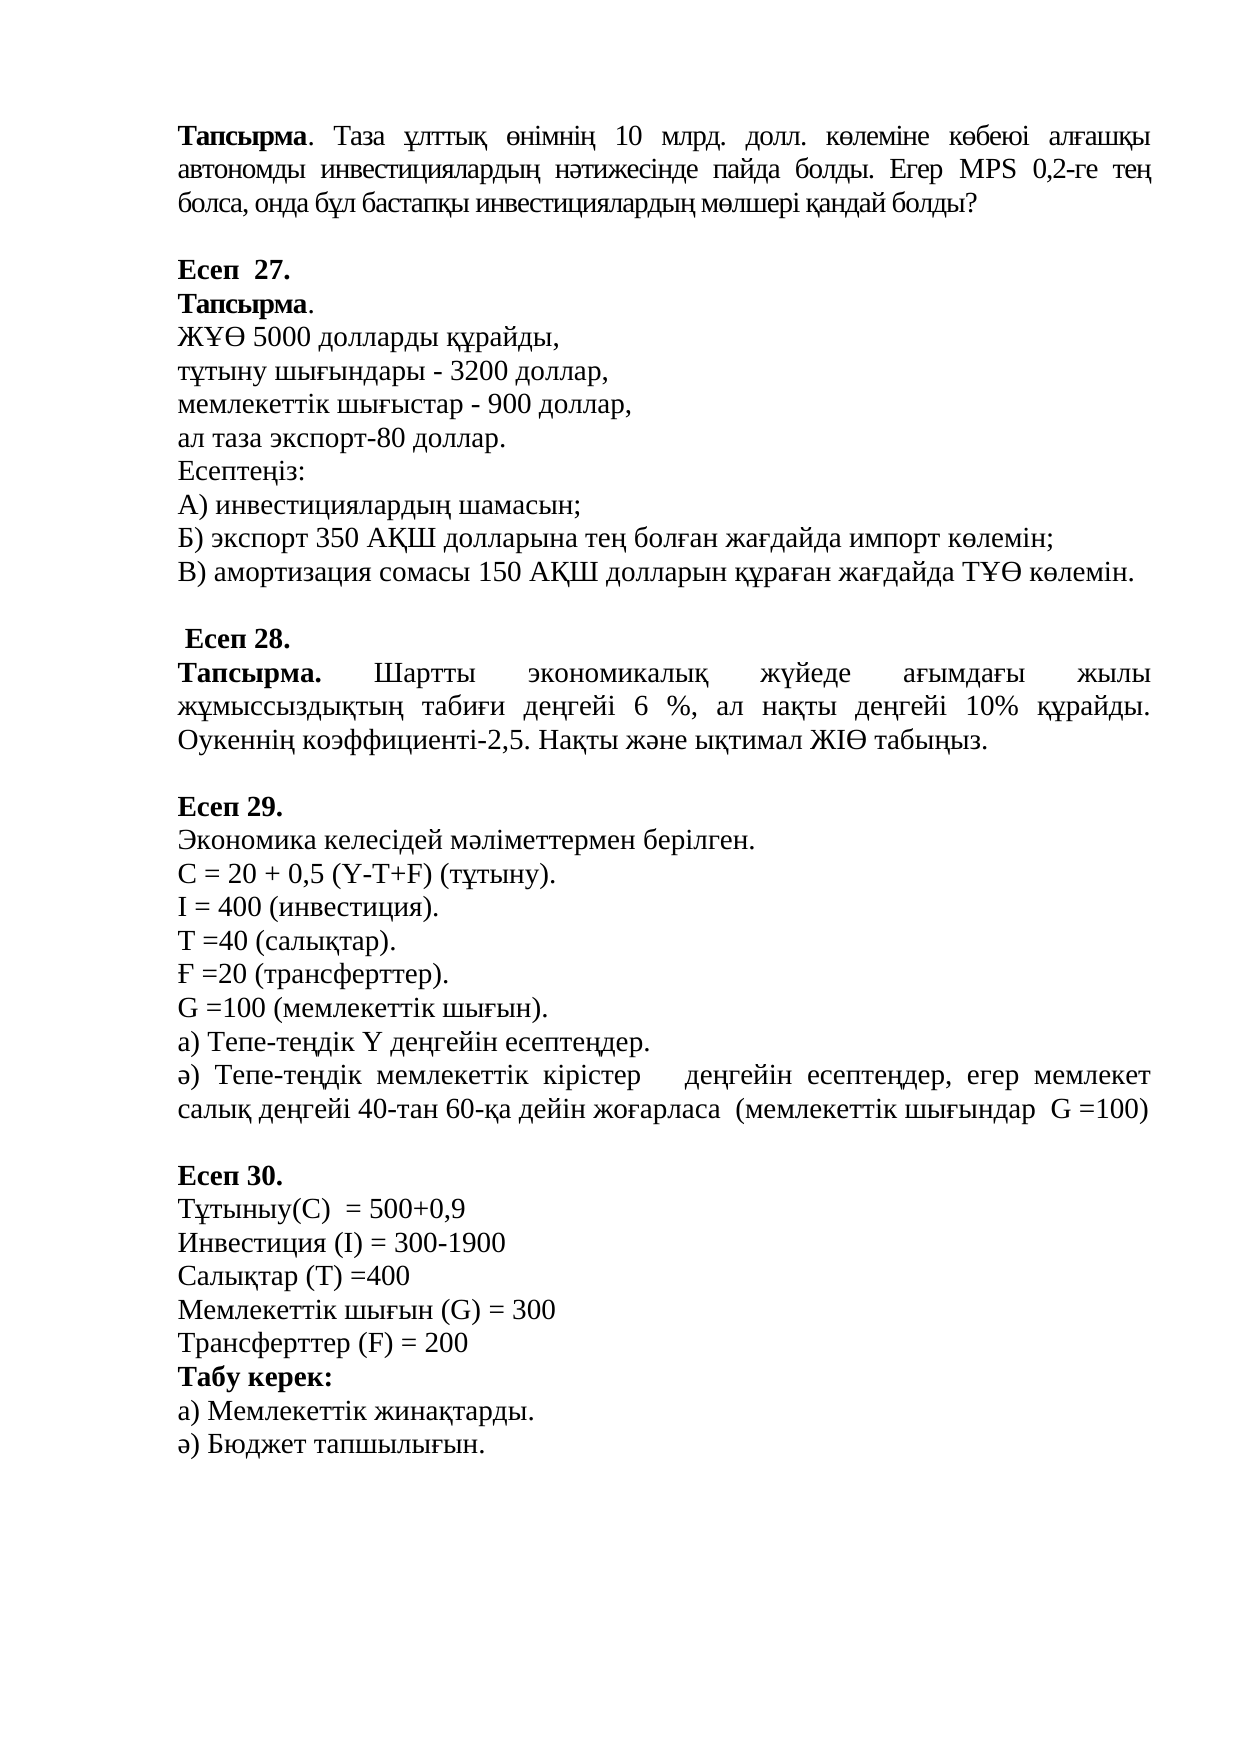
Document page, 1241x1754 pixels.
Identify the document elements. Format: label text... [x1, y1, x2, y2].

text ә) Бюджет тапшылығын. [177, 1426, 1152, 1460]
text тұтыну шығындары - 3200 доллар, [177, 353, 1152, 386]
text А) инвестициялардың шамасын; [177, 487, 1152, 521]
text I = 400 (инвестиция). [177, 889, 1152, 923]
text Есеп 30. [177, 1158, 1152, 1191]
text Ғ =20 (трансферттер). [177, 957, 1152, 990]
text Б) экспорт 350 АҚШ долларына тең болған жағдайда импорт көлемін; [177, 521, 1152, 554]
text G =100 (мемлекеттік шығын). [177, 990, 1152, 1024]
text а) Мемлекеттік жинақтарды. [177, 1393, 1152, 1426]
text Тұтыныу(C) = 500+0,9 [177, 1191, 1152, 1225]
text Есептеңіз: [177, 453, 1152, 487]
text Салықтар (T) =400 [177, 1258, 1152, 1292]
text Есеп 28. [177, 621, 1152, 655]
text Есеп 29. [177, 789, 1152, 822]
text Экономика келесідей мәліметтермен берілген. [177, 822, 1152, 856]
text Тапсырма. [177, 286, 1152, 319]
text Есеп 27. [177, 252, 1152, 286]
text Табу керек: [177, 1359, 1152, 1393]
text а) Тепе-теңдік Y деңгейін есептеңдер. [177, 1024, 1152, 1057]
text ал таза экспорт-80 доллар. [177, 420, 1152, 453]
text мемлекеттік шығыстар - 900 доллар, [177, 386, 1152, 420]
text Т =40 (салықтар). [177, 923, 1152, 957]
text Тапсырма. Шартты экономикалық жүйеде ағымдағы жылы жұмыссыздықтың табиғи деңгейі 6 %, ал нақты деңгейі 10% құрайды. Оукеннің коэффициенті-2,5. Нақты және ықтимал ЖІӨ табыңыз. [177, 655, 1152, 755]
text ә) Тепе-теңдік мемлекеттік кірістер деңгейін есептеңдер, егер мемлекет салық деңгейі 40-тан 60-қа дейін жоғарласа (мемлекеттік шығындар G =100) [177, 1057, 1152, 1124]
text Тапсырма. Таза ұлттық өнімнің 10 млрд. долл. көлеміне көбеюі алғашқы автономды инвестициялардың нәтижесінде пайда болды. Егер МРS 0,2-ге тең болса, онда бұл бастапқы инвестициялардың мөлшері қандай болды? [177, 118, 1152, 219]
text Инвестиция (I) = 300-1900 [177, 1225, 1152, 1258]
text В) амортизация сомасы 150 АҚШ долларын құраған жағдайда ТҰӨ көлемін. [177, 554, 1152, 588]
text ЖҰӨ 5000 долларды құрайды, [177, 319, 1152, 353]
text С = 20 + 0,5 (Ү-Т+F) (тұтыну). [177, 856, 1152, 889]
text Мемлекеттік шығын (G) = 300 [177, 1292, 1152, 1326]
text Трансферттер (F) = 200 [177, 1326, 1152, 1359]
